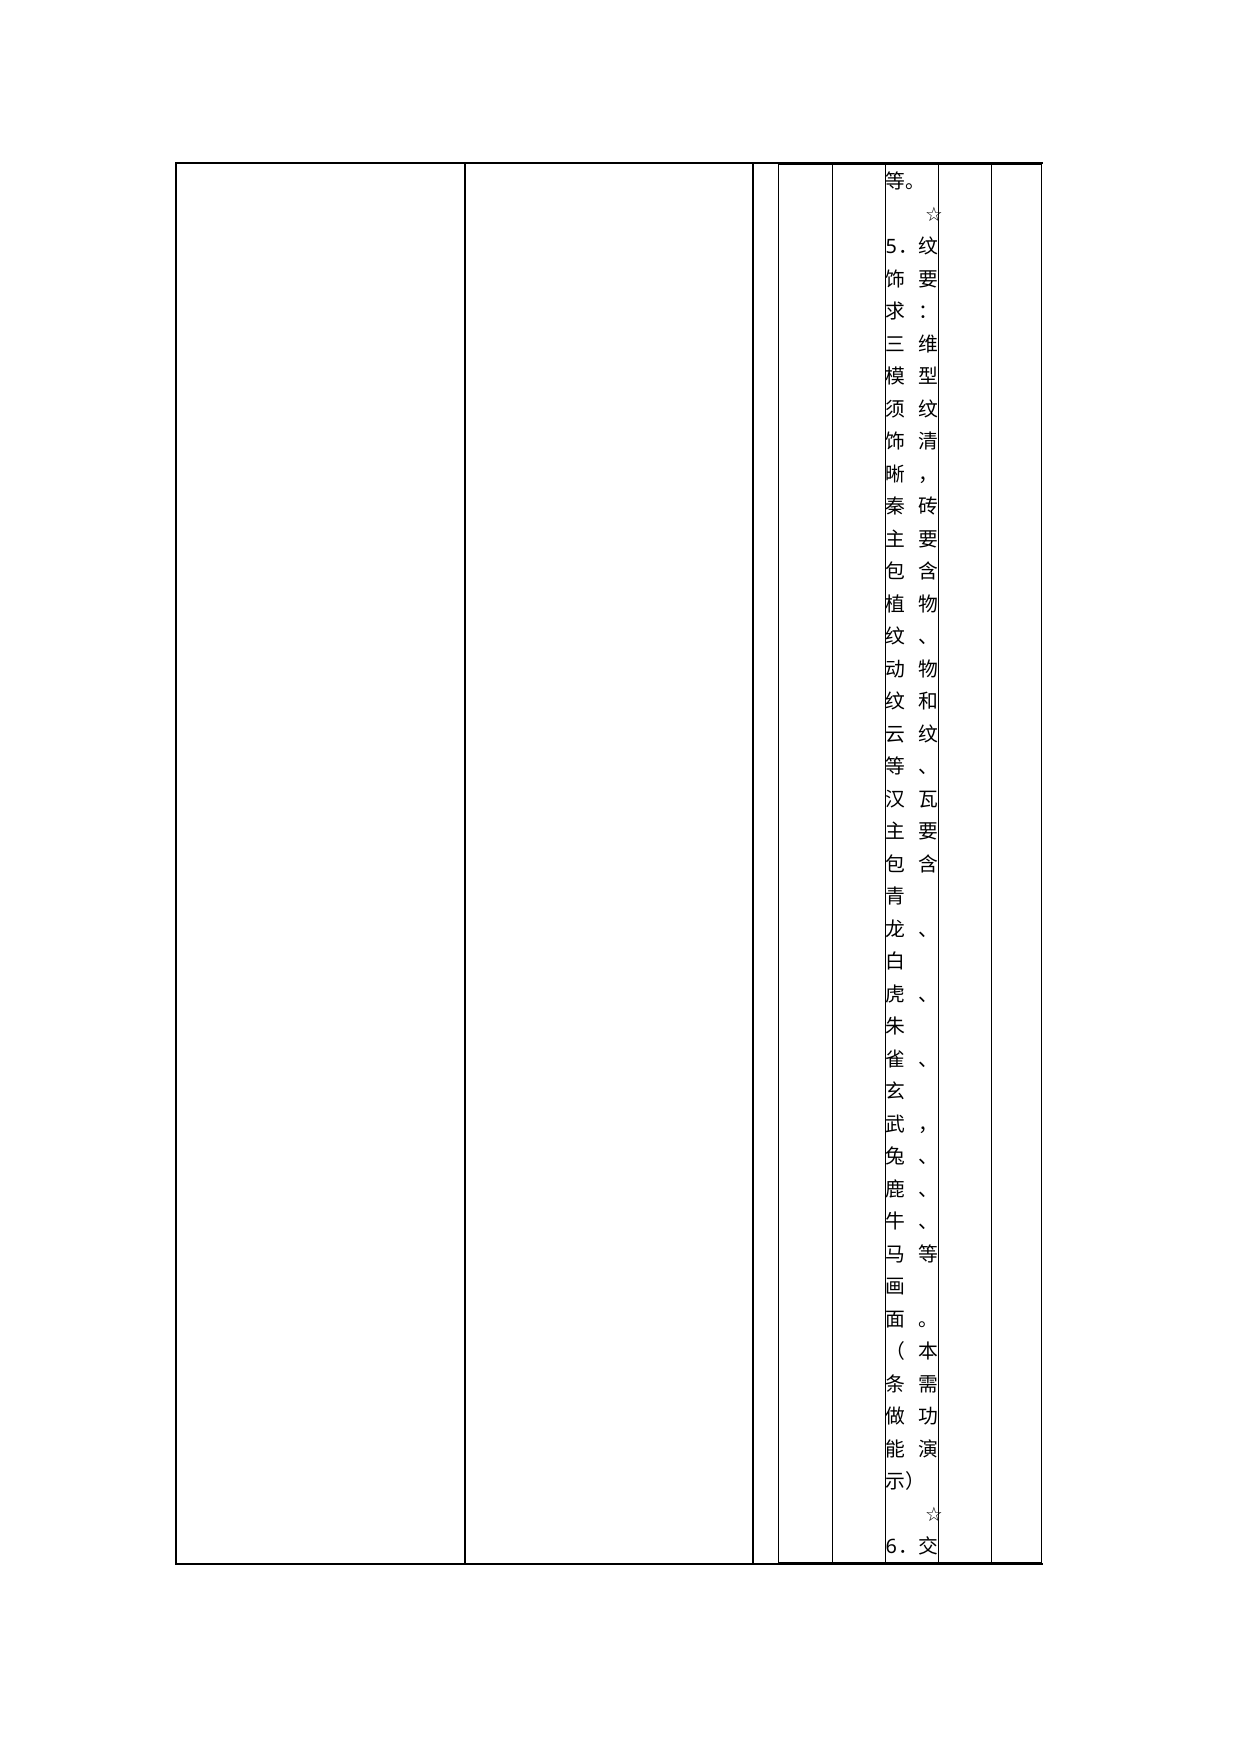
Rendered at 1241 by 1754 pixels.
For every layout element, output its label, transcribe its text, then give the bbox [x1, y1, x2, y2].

table_cell 1 [466, 164, 752, 1563]
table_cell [779, 165, 832, 1562]
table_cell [886, 165, 938, 1562]
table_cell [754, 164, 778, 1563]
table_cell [833, 165, 885, 1562]
table_cell [177, 164, 464, 1563]
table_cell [939, 165, 991, 1562]
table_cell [992, 165, 1041, 1562]
